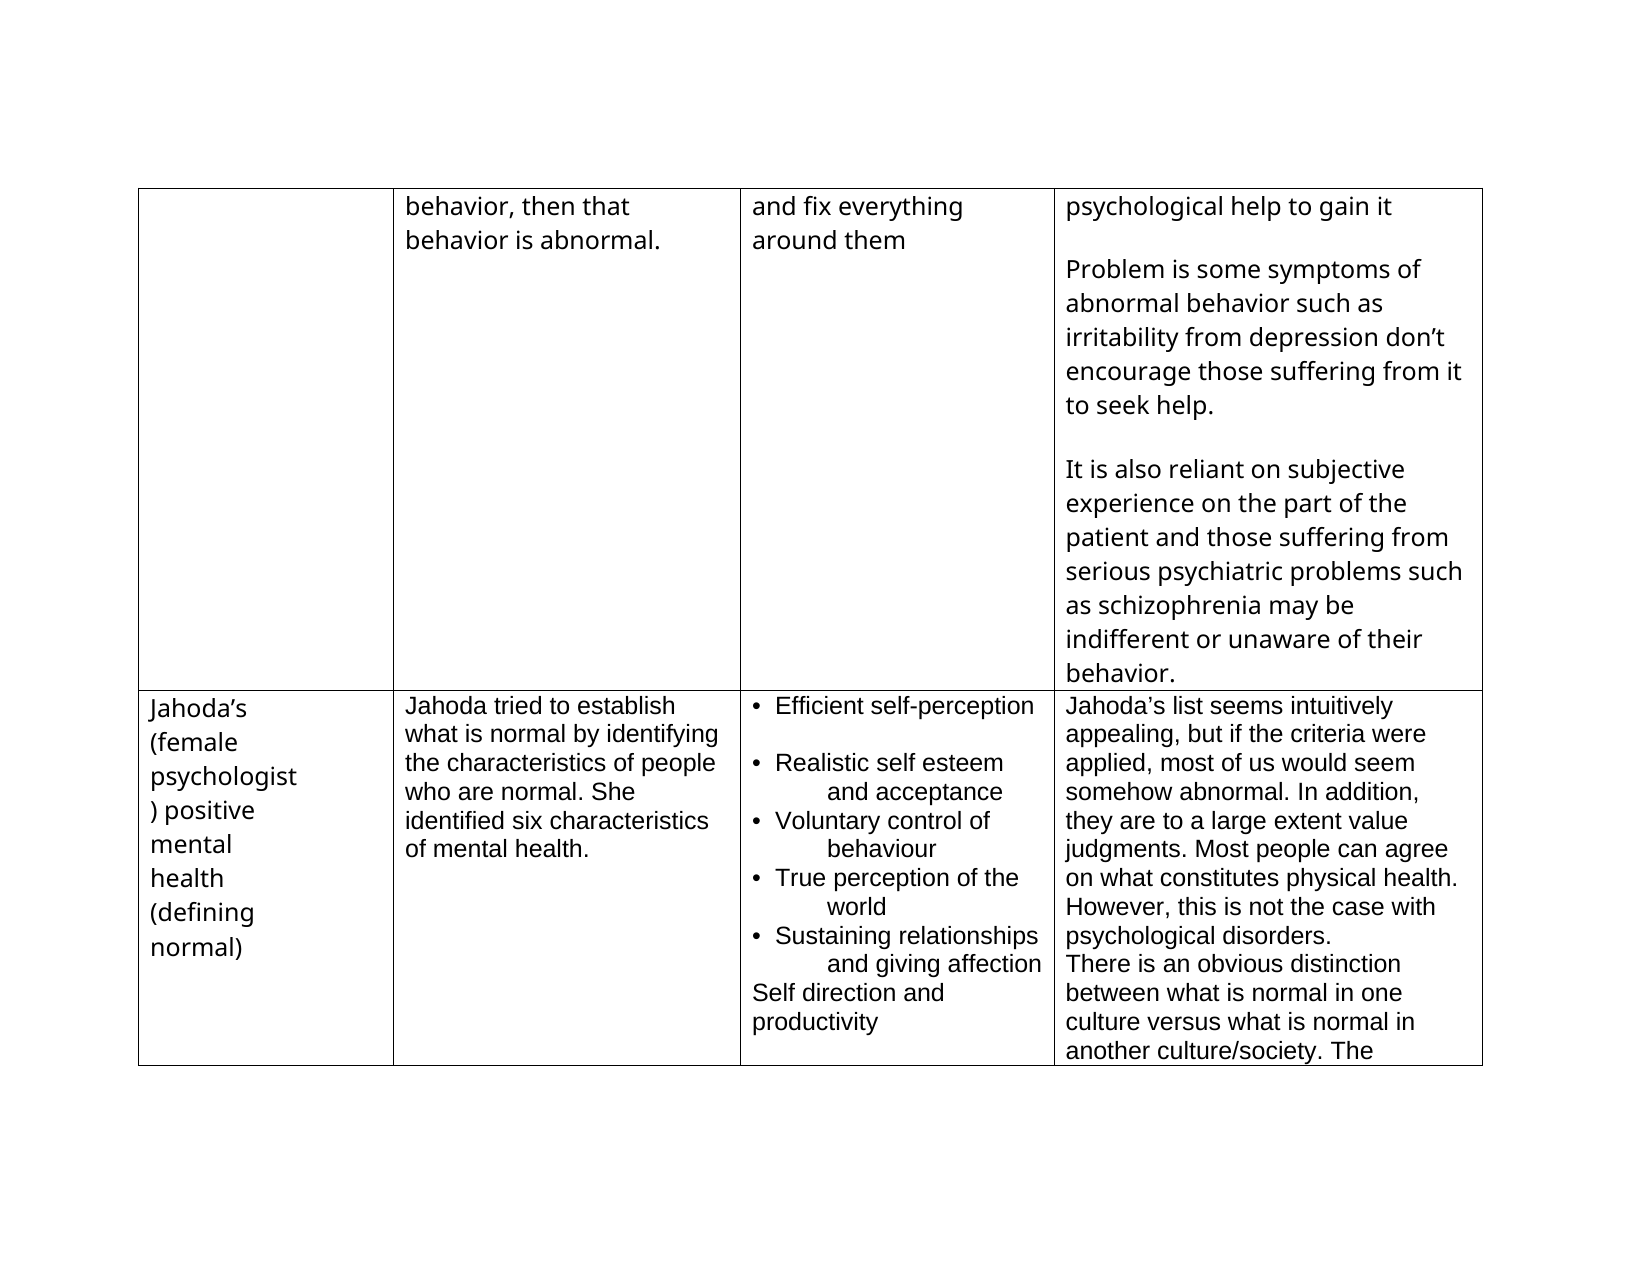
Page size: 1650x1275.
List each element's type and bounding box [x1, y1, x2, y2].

table_cell [741, 691, 1054, 1064]
table_cell [394, 189, 740, 690]
table_cell [1055, 189, 1482, 690]
table_cell [139, 189, 393, 690]
table_cell [139, 691, 393, 1064]
table_cell [741, 189, 1054, 690]
table_cell [394, 691, 740, 1064]
table_cell [1055, 691, 1482, 1064]
